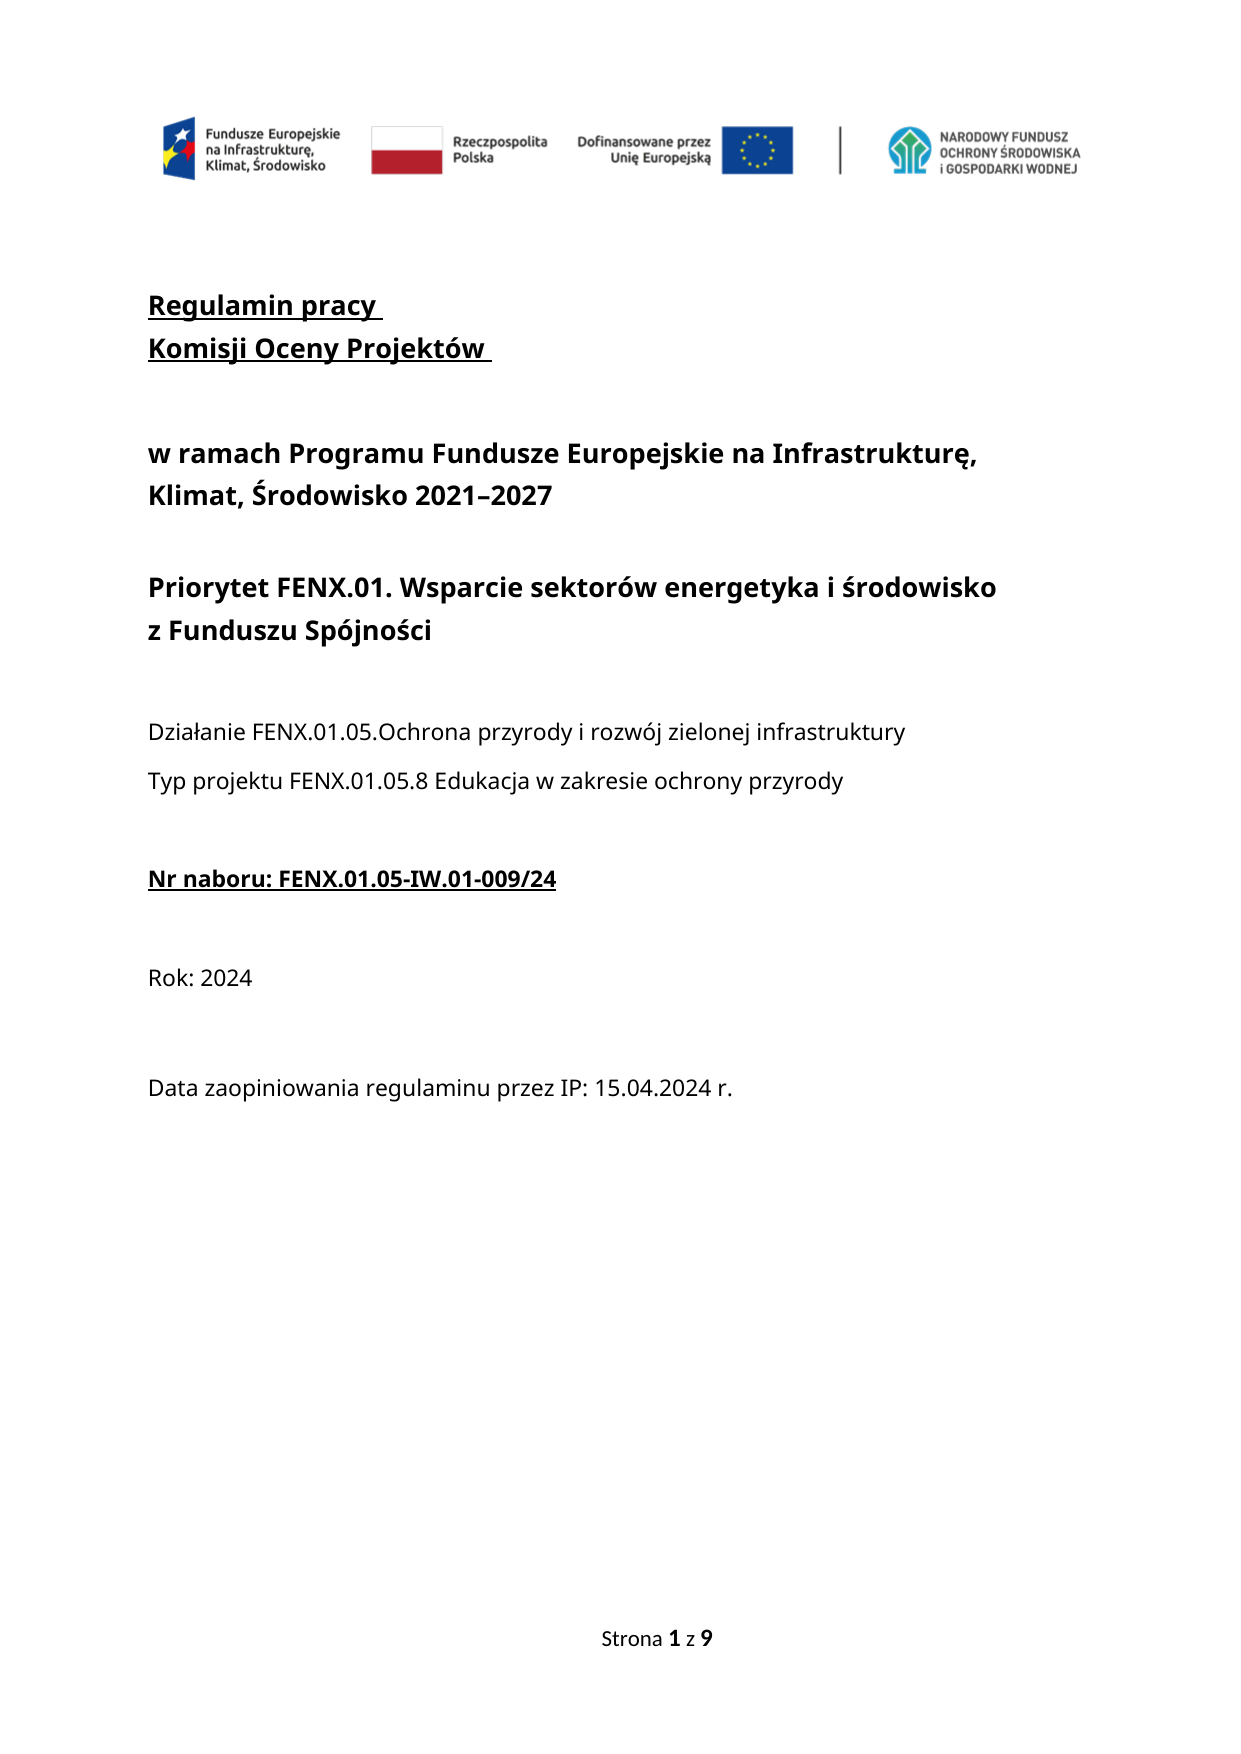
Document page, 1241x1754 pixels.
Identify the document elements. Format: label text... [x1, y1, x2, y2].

text Nr naboru: FENX.01.05-IW.01-009/24 [148, 863, 1166, 894]
text Rok: 2024 [148, 961, 1166, 993]
picture [147, 101, 1093, 196]
text Działanie FENX.01.05.Ochrona przyrody i rozwój zielonej infrastruktury [148, 716, 1166, 747]
text Priorytet FENX.01. Wsparcie sektorów energetyka i środowisko z Funduszu Spójności [148, 569, 1166, 648]
text Regulamin pracy Komisji Oceny Projektów [148, 287, 1167, 366]
text Typ projektu FENX.01.05.8 Edukacja w zakresie ochrony przyrody [148, 764, 1166, 796]
text Data zaopiniowania regulaminu przez IP: 15.04.2024 r. [148, 1072, 1166, 1104]
text w ramach Programu Fundusze Europejskie na Infrastrukturę, Klimat, Środowisko 2021–2027 [148, 434, 1166, 513]
